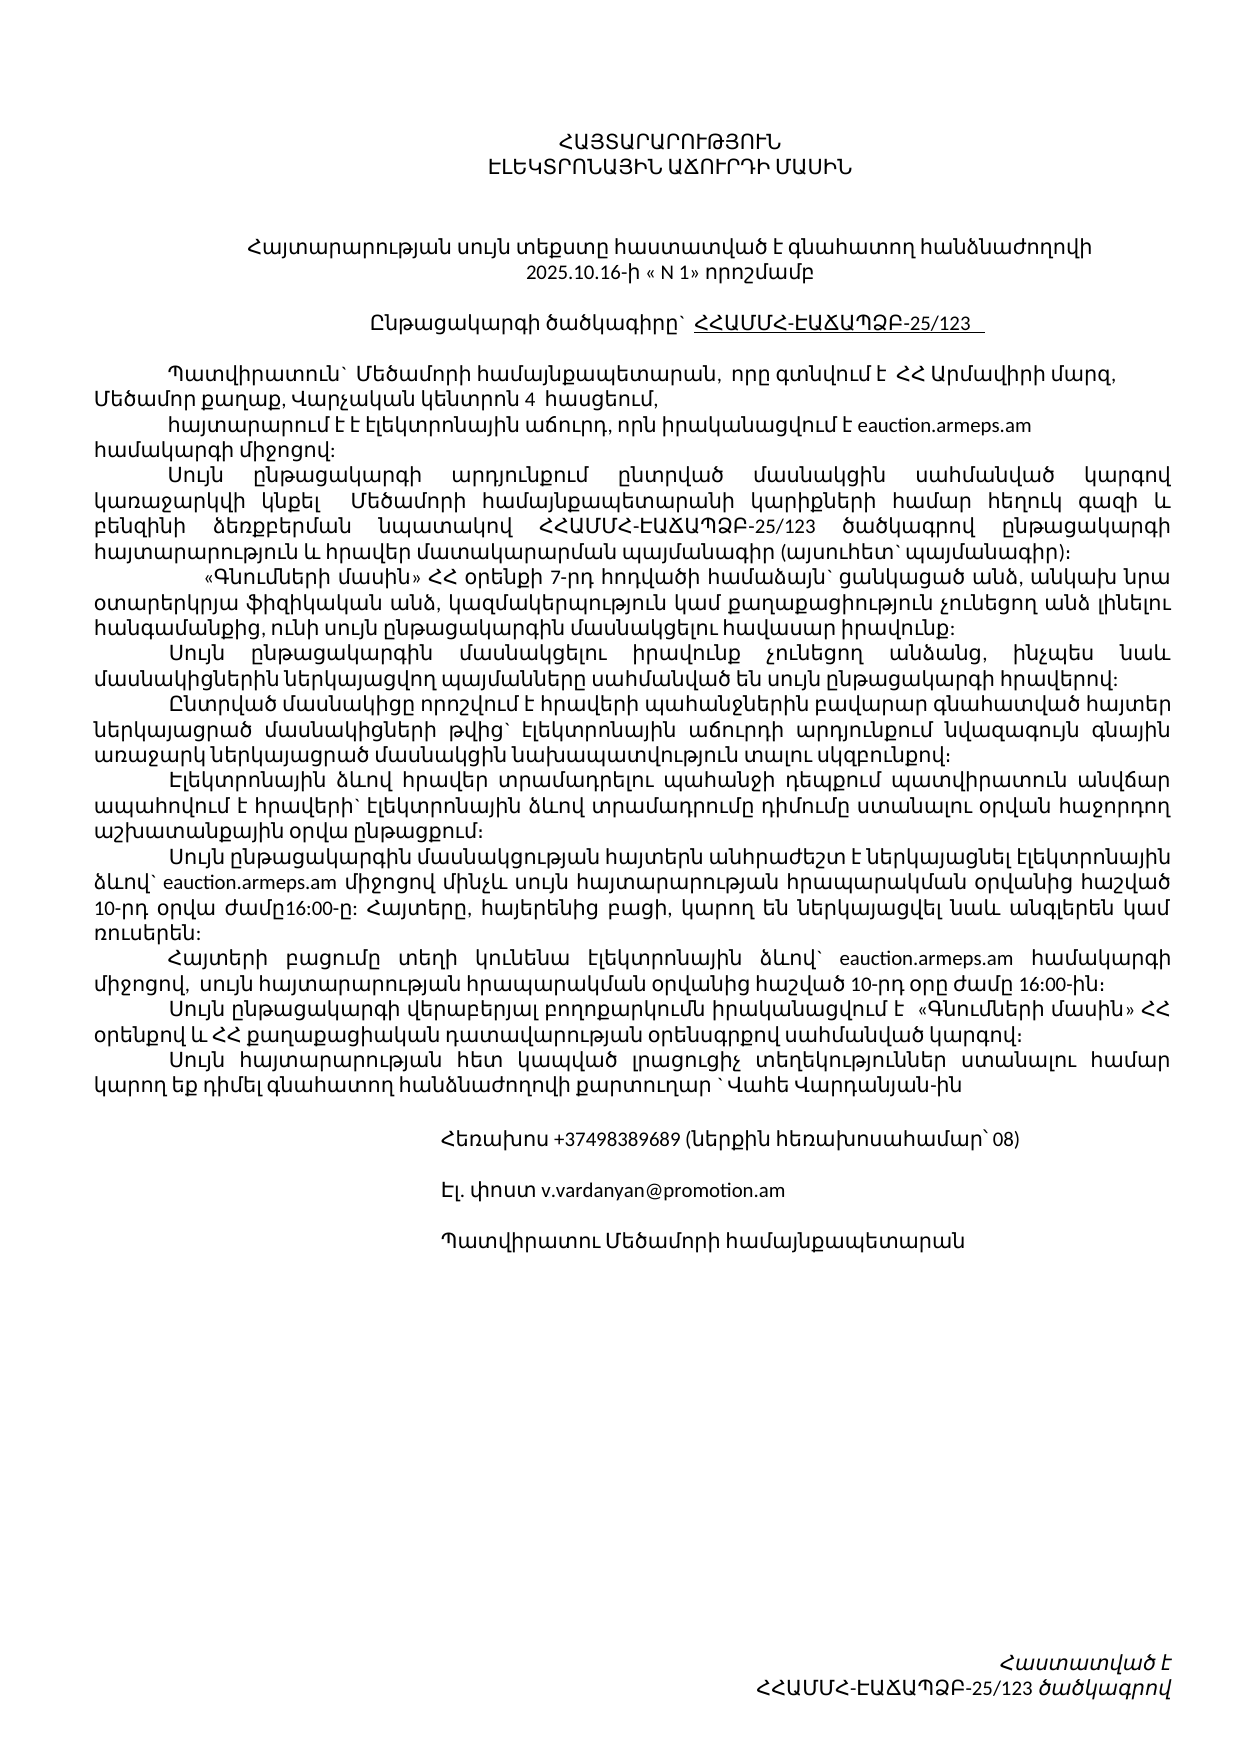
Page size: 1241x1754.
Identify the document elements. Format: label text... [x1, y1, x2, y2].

text Սույն ընթացակարգին մասնակցության հայտերն անհրաժեշտ է ներկայացնել էլեկտրոնային ձևով` eauction.armeps.am միջոցով մինչև սույն հայտարարության հրապարակման օրվանից հաշված 10-րդ օրվա ժամը16:00-ը: Հայտերը, հայերենից բացի, կարող են ներկայացվել նաև անգլերեն կամ ռուսերեն: [94, 844, 1171, 946]
text ՀԱՅՏԱՐԱՐՈՒԹՅՈՒՆ [94, 129, 1171, 154]
text Էլեկտրոնային ձևով հրավեր տրամադրելու պահանջի դեպքում պատվիրատուն անվճար ապահովում է հրավերի` էլեկտրոնային ձևով տրամադրումը դիմումը ստանալու օրվան հաջորդող աշխատանքային օրվա ընթացքում։ [94, 768, 1171, 844]
text «Գնումների մասին» ՀՀ օրենքի 7-րդ հոդվածի համաձայն` ցանկացած անձ, անկախ նրա օտարերկրյա ֆիզիկական անձ, կազմակերպություն կամ քաղաքացիություն չունեցող անձ լինելու հանգամանքից, ունի սույն ընթացակարգին մասնակցելու հավասար իրավունք: [94, 564, 1171, 641]
text Հայտարարության սույն տեքստը հաստատված է գնահատող հանձնաժողովի [94, 234, 1171, 259]
text Ընթացակարգի ծածկագիրը` ՀՀԱՄՄՀ-ԷԱՃԱՊՁԲ-25/123 [94, 310, 1171, 336]
text Հեռախոս +37498389689 (ներքին հեռախոսահամար՝ 08) [94, 1126, 1171, 1152]
text Պատվիրատուն` Մեծամորի համայնքապետարան, որը գտնվում է ՀՀ Արմավիրի մարզ, Մեծամոր քաղաք, Վարչական կենտրոն 4 հասցեում, [94, 361, 1171, 412]
text Հաստատված է [94, 1650, 1171, 1675]
text ԷԼԵԿՏՐՈՆԱՅԻՆ ԱՃՈՒՐԴԻ ՄԱՍԻՆ [94, 154, 1171, 180]
text հայտարարում է է էլեկտրոնային աճուրդ, որն իրականացվում է eauction.armeps.am համակարգի միջոցով: [94, 412, 1171, 463]
text Սույն ընթացակարգին մասնակցելու իրավունք չունեցող անձանց, ինչպես նաև մասնակիցներին ներկայացվող պայմանները սահմանված են սույն ընթացակարգի հրավերով: [94, 641, 1171, 691]
text Սույն ընթացակարգի վերաբերյալ բողոքարկումն իրականացվում է «Գնումների մասին» ՀՀ օրենքով և ՀՀ քաղաքացիական դատավարության օրենսգրքով սահմանված կարգով։ [94, 996, 1171, 1047]
text ՀՀԱՄՄՀ-ԷԱՃԱՊՁԲ-25/123 ծածկագրով [94, 1675, 1171, 1701]
text Հայտերի բացումը տեղի կունենա էլեկտրոնային ձևով` eauction.armeps.am համակարգի միջոցով, սույն հայտարարության հրապարակման օրվանից հաշված 10-րդ օրը ժամը 16:00-ին։ [94, 946, 1171, 996]
text Էլ. փոստ v.vardanyan@promotion.am [94, 1177, 1171, 1203]
text Պատվիրատու Մեծամորի համայնքապետարան [94, 1228, 1171, 1253]
text 2025.10.16 -ի « N 1» որոշմամբ [94, 259, 1171, 285]
text Ընտրված մասնակիցը որոշվում է հրավերի պահանջներին բավարար գնահատված հայտեր ներկայացրած մասնակիցների թվից` էլեկտրոնային աճուրդի արդյունքում նվազագույն գնային առաջարկ ներկայացրած մասնակցին նախապատվություն տալու սկզբունքով։ [94, 691, 1171, 768]
text Սույն ընթացակարգի արդյունքում ընտրված մասնակցին սահմանված կարգով կառաջարկվի կնքել Մեծամորի համայնքապետարանի կարիքների համար հեղուկ գազի և բենզինի ձեռքբերման նպատակով ՀՀԱՄՄՀ-ԷԱՃԱՊՁԲ-25/123 ծածկագրով ընթացակարգի հայտարարություն և հրավեր մատակարարման պայմանագիր (այսուհետ` պայմանագիր)։ [94, 463, 1171, 564]
text Սույն հայտարարության հետ կապված լրացուցիչ տեղեկություններ ստանալու համար կարող եք դիմել գնահատող հանձնաժողովի քարտուղար ` Վահե Վարդանյան-ին [94, 1047, 1171, 1098]
